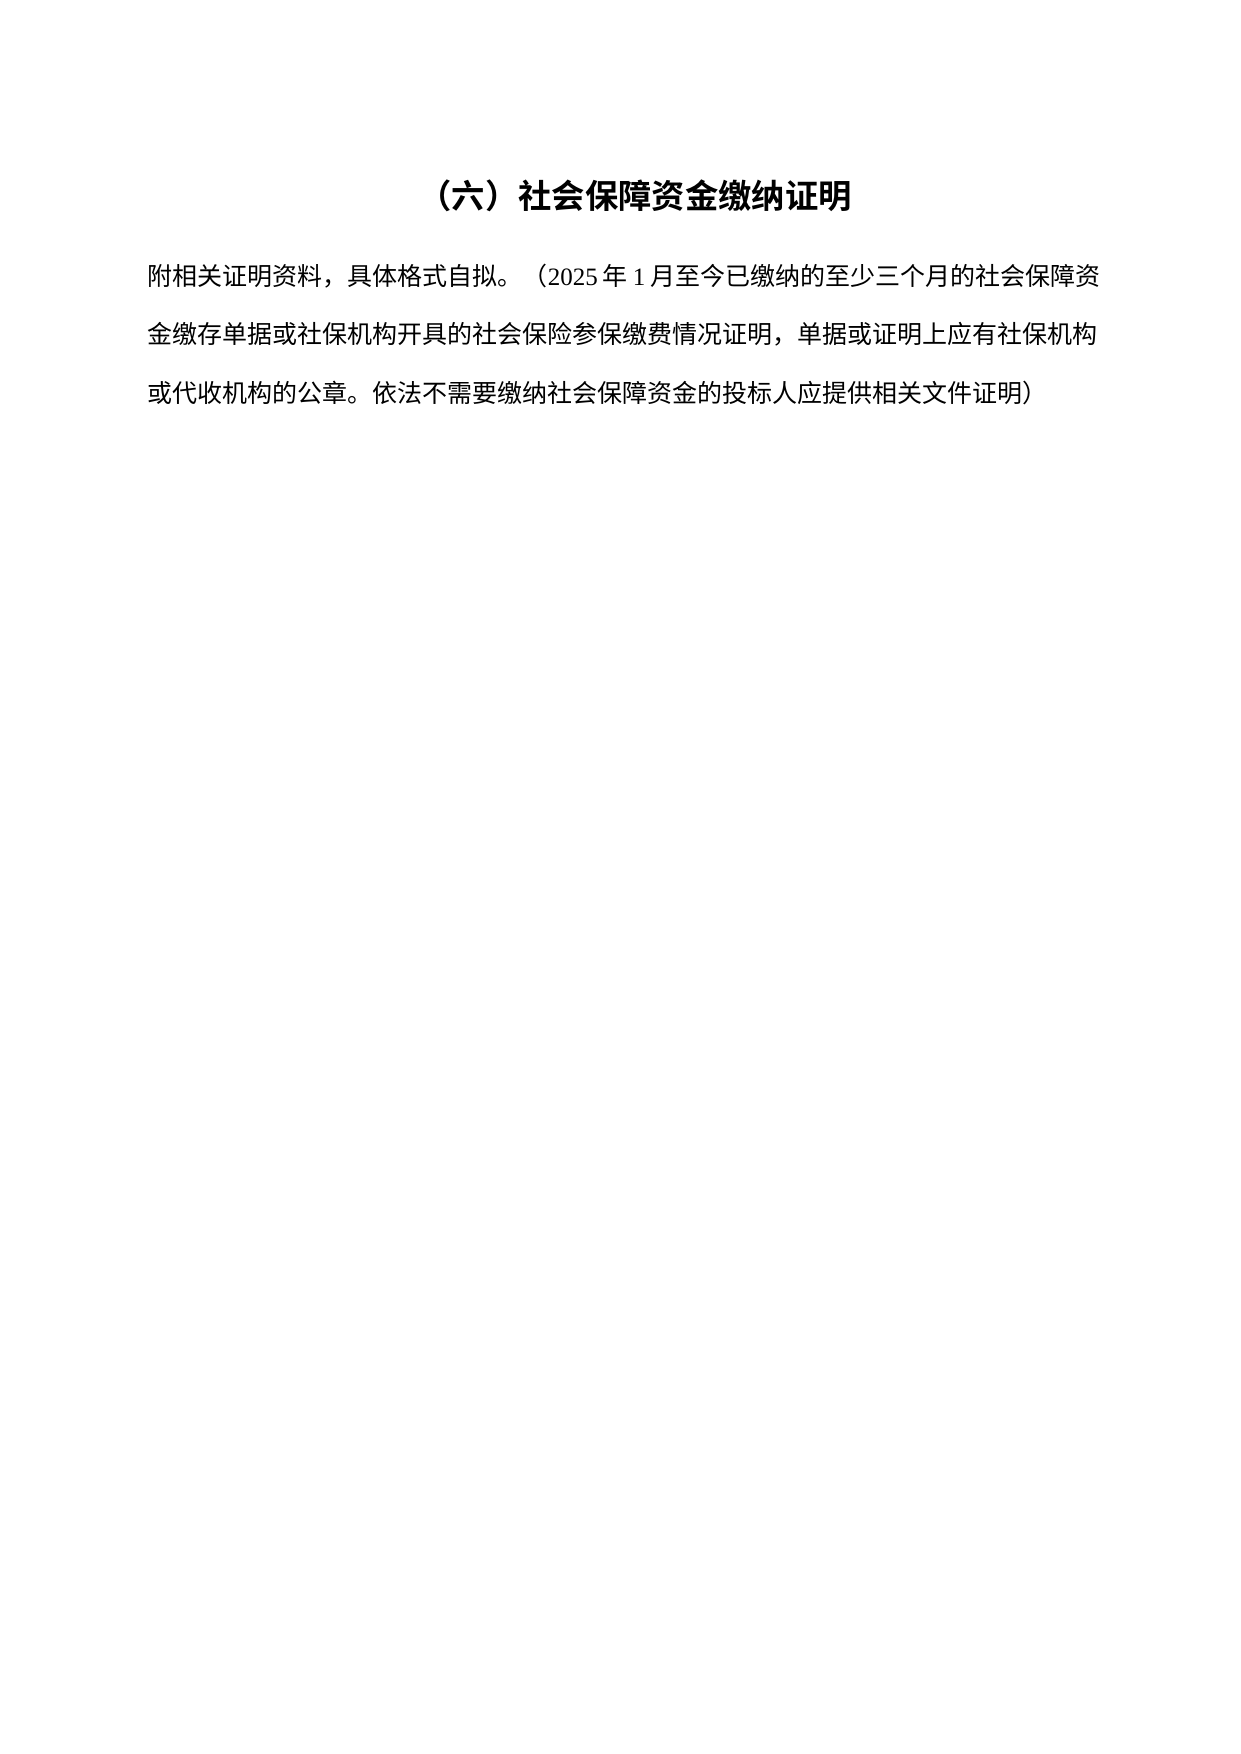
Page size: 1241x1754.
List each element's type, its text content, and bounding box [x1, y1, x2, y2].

subtitle 社会保障资金缴纳证明 [148, 159, 1122, 228]
text 附相关证明资料，具体格式自拟。（2025年1月至今已缴纳的至少三个月的社会保障资金缴存单据或社保机构开具的社会保险参保缴费情况证明，单据或证明上应有社保机构或代收机构的公章。依法不需要缴纳社会保障资金的投标人应提供相关文件证明） [148, 239, 1122, 414]
